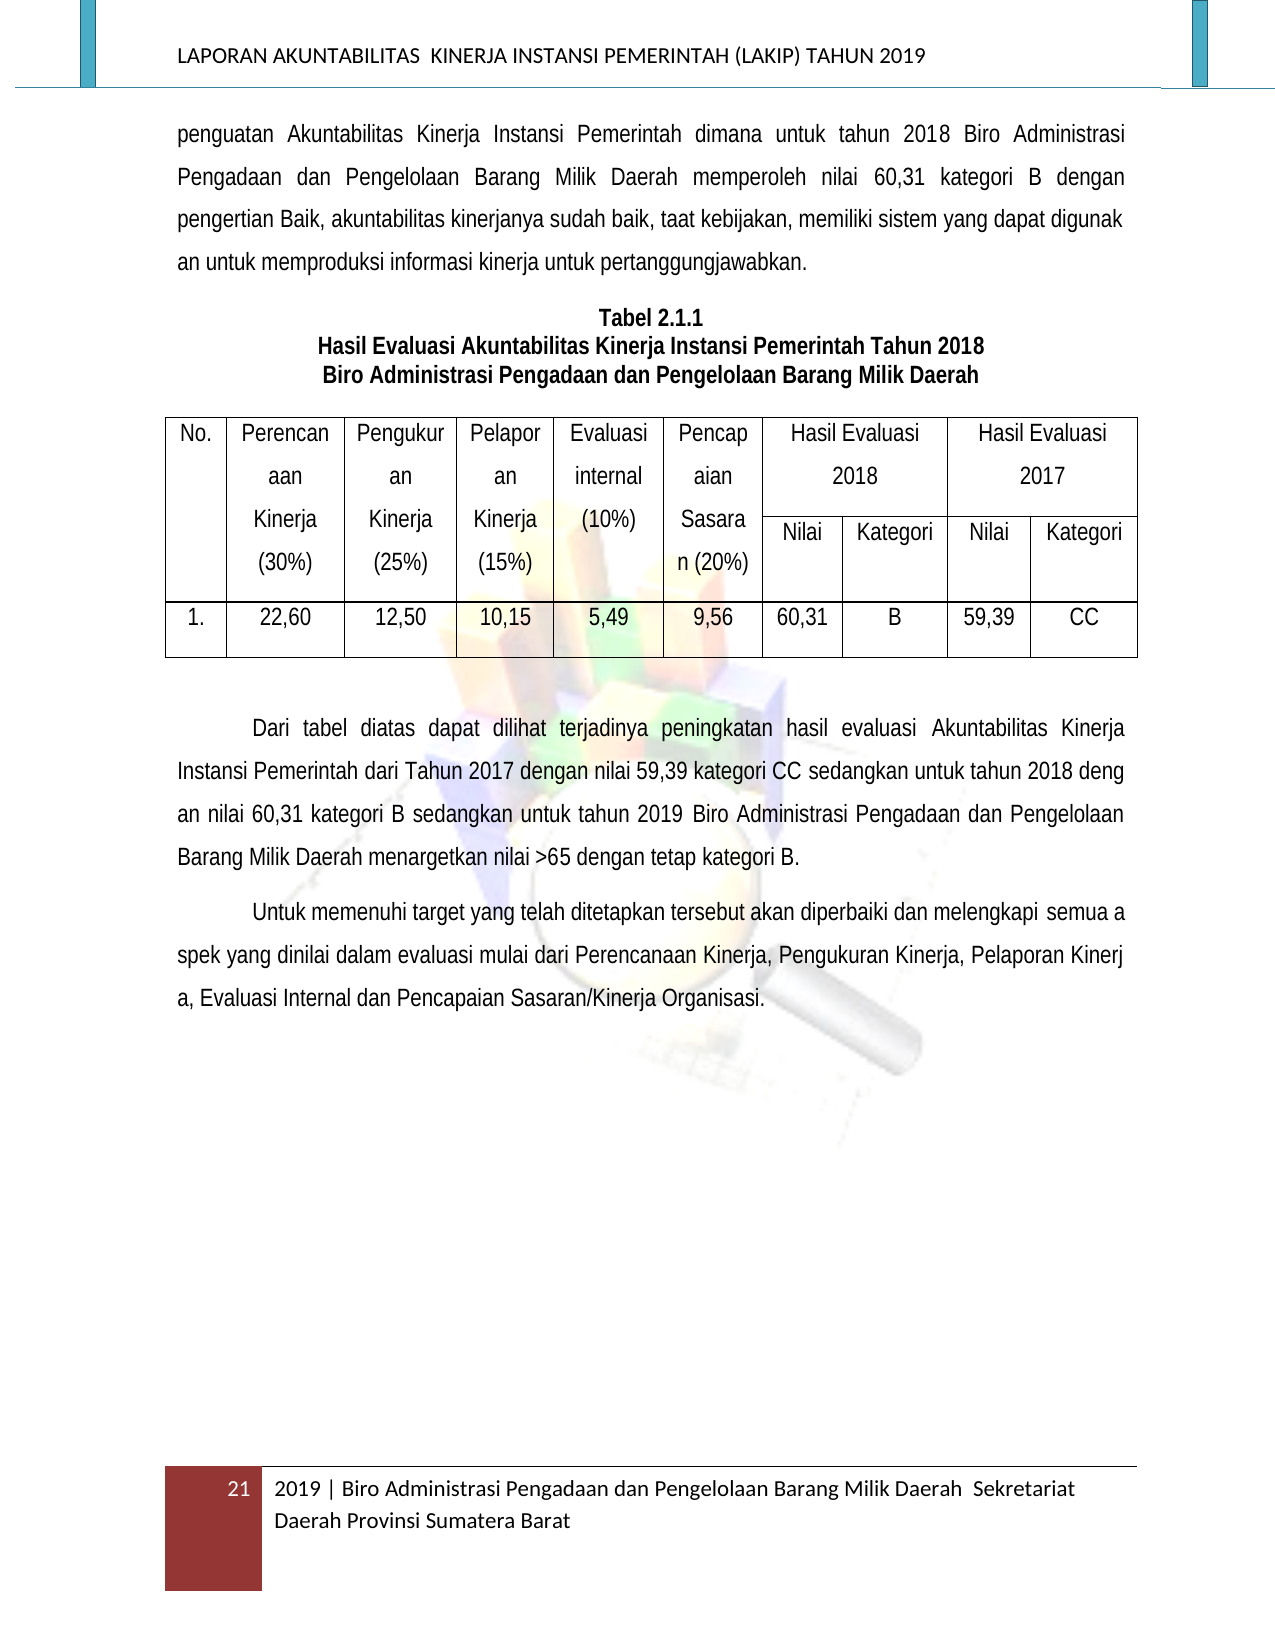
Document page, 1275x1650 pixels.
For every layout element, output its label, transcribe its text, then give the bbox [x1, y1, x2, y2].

text Tabel 2.1.1 [177, 303, 1125, 331]
table_cell 5,49 [554, 603, 663, 657]
table_cell 60,31 [763, 603, 842, 657]
table_cell CC [1031, 603, 1137, 657]
table_header Pelaporan Kinerja (15%) [457, 418, 553, 601]
table_cell 22,60 [227, 603, 344, 657]
table_cell Nilai [763, 517, 842, 601]
table_cell 1. [166, 603, 226, 657]
table_cell 12,50 [345, 603, 456, 657]
table_header Evaluasi internal (10%) [554, 418, 663, 601]
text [177, 118, 1125, 276]
table_header No. [166, 418, 226, 601]
table_header Hasil Evaluasi 2017 [948, 418, 1137, 516]
table_header Perencanaan Kinerja (30%) [227, 418, 344, 601]
table_cell Nilai [948, 517, 1030, 601]
table_cell Kategori [1031, 517, 1137, 601]
table_cell 59,39 [948, 603, 1030, 657]
text Hasil Evaluasi Akuntabilitas Kinerja Instansi Pemerintah Tahun 2018 [177, 331, 1125, 360]
text Dari tabel diatas dapat dilihat terjadinya peningkatan hasil evaluasi Akuntabilitas Kinerja Instansi Pemerintah dari Tahun 2017 dengan nilai 59,39 kategori CC sedangkan untuk tahun 2018 dengan nilai 60,31 kategori B sedangkan untuk tahun 2019 Biro Administrasi Pengadaan dan Pengelolaan Barang Milik Daerah menargetkan nilai >65 dengan tetap kategori B. [177, 713, 1125, 871]
table_cell 9,56 [664, 603, 762, 657]
table_header Hasil Evaluasi 2018 [763, 418, 947, 516]
table_cell 10,15 [457, 603, 553, 657]
table_cell B [843, 603, 947, 657]
table_cell Kategori [843, 517, 947, 601]
table_header Pencapaian Sasaran (20%) [664, 418, 762, 601]
text Untuk memenuhi target yang telah ditetapkan tersebut akan diperbaiki dan melengkapi semua aspek yang dinilai dalam evaluasi mulai dari Perencanaan Kinerja, Pengukuran Kinerja, Pelaporan Kinerja, Evaluasi Internal dan Pencapaian Sasaran/Kinerja Organisasi. [177, 897, 1125, 1012]
text Biro Administrasi Pengadaan dan Pengelolaan Barang Milik Daerah [177, 360, 1125, 389]
table_header Pengukuran Kinerja (25%) [345, 418, 456, 601]
